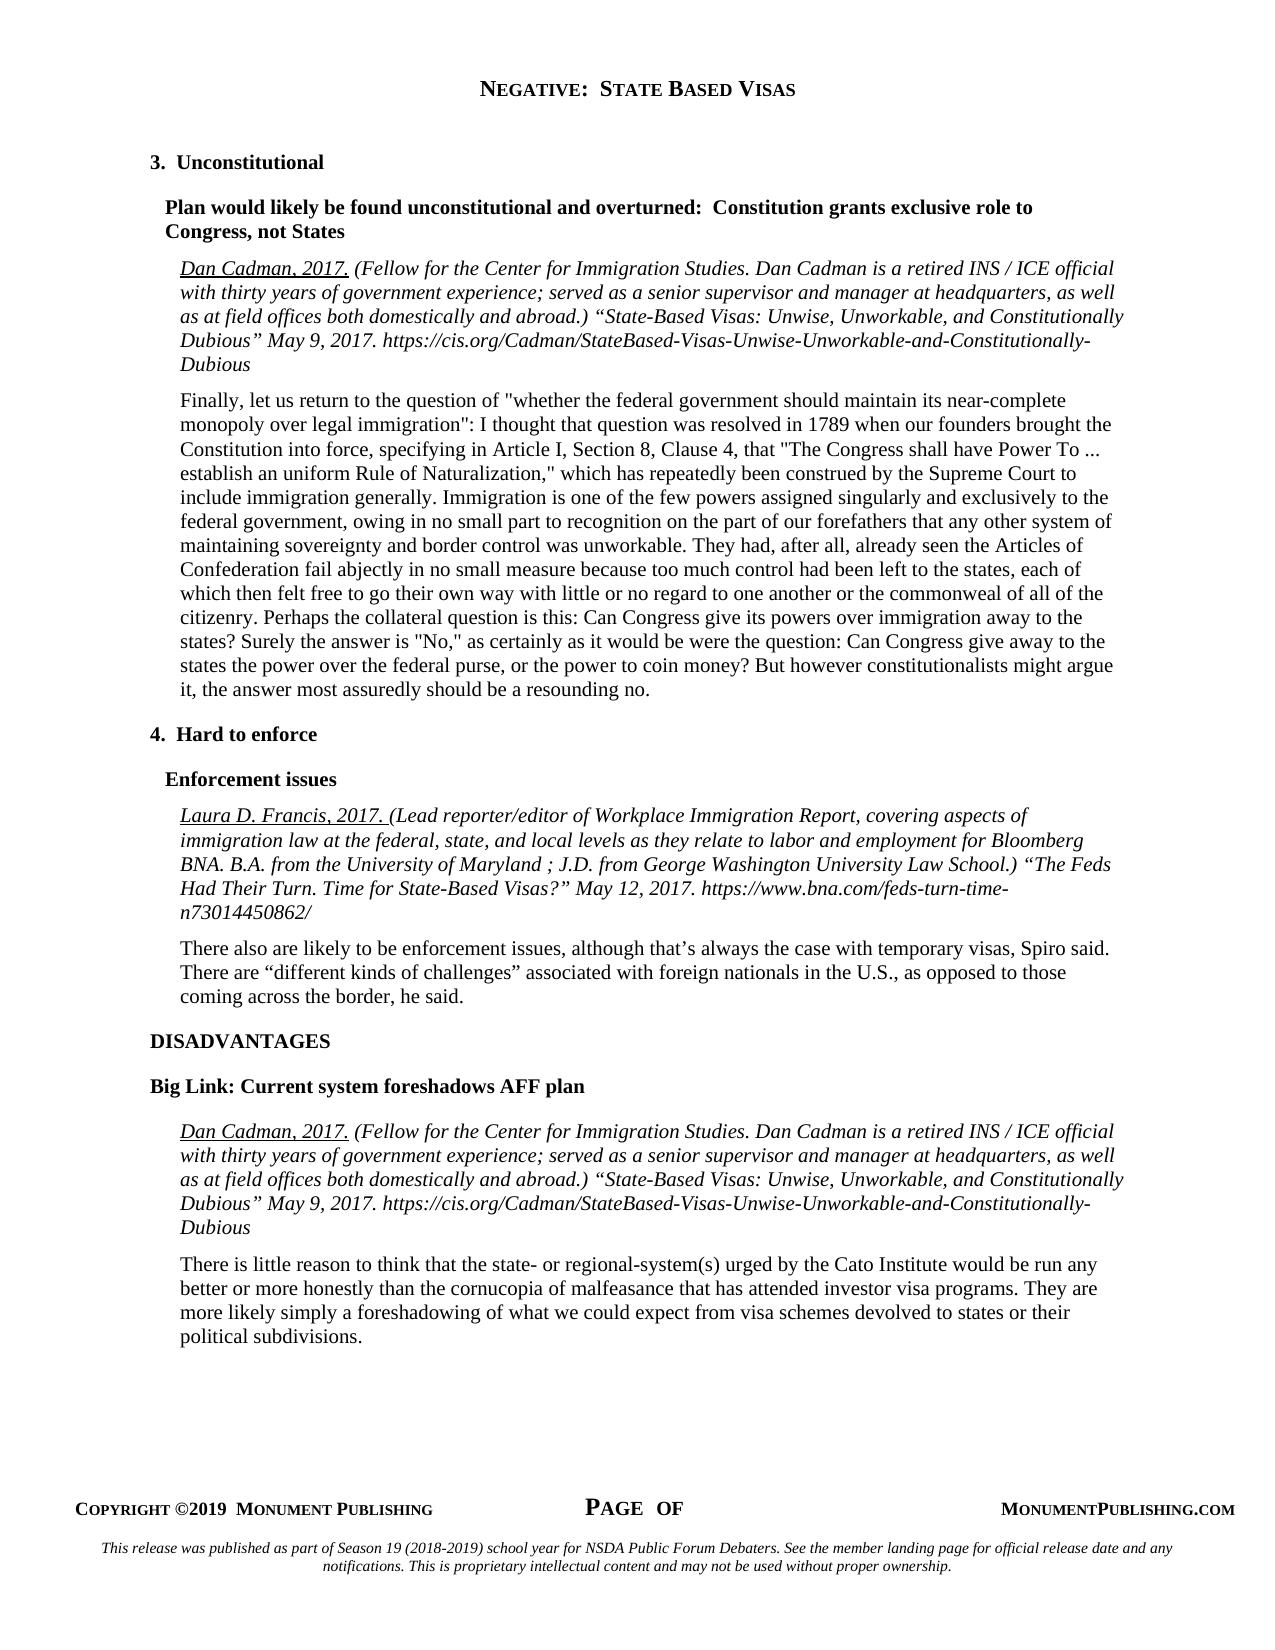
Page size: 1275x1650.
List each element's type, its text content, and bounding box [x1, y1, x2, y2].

text Dan Cadman, 2017. (Fellow for the Center for Immigration Studies. Dan Cadman is a retired INS / ICE official with thirty years of government experience; served as a senior supervisor and manager at headquarters, as well as at field offices both domestically and abroad.) “State-Based Visas: Unwise, Unworkable, and Constitutionally Dubious” May 9, 2017. https://cis.org/Cadman/StateBased-Visas-Unwise-Unworkable-and-Constitutionally-Dubious [180, 256, 1125, 376]
text There also are likely to be enforcement issues, although that’s always the case with temporary visas, Spiro said. There are “different kinds of challenges” associated with foreign nationals in the U.S., as opposed to those coming across the border, he said. [180, 936, 1125, 1008]
text Big Link: Current system foreshadows AFF plan [150, 1074, 1125, 1098]
text 4. Hard to enforce [150, 722, 1125, 746]
text Dan Cadman, 2017. (Fellow for the Center for Immigration Studies. Dan Cadman is a retired INS / ICE official with thirty years of government experience; served as a senior supervisor and manager at headquarters, as well as at field offices both domestically and abroad.) “State-Based Visas: Unwise, Unworkable, and Constitutionally Dubious” May 9, 2017. https://cis.org/Cadman/StateBased-Visas-Unwise-Unworkable-and-Constitutionally-Dubious [180, 1119, 1125, 1239]
text Enforcement issues [165, 767, 1125, 791]
text Plan would likely be found unconstitutional and overturned: Constitution grants exclusive role to Congress, not States [165, 195, 1125, 243]
text Laura D. Francis, 2017. (Lead reporter/editor of Workplace Immigration Report, covering aspects of immigration law at the federal, state, and local levels as they relate to labor and employment for Bloomberg BNA. B.A. from the University of Maryland ; J.D. from George Washington University Law School.) “The Feds Had Their Turn. Time for State-Based Visas?” May 12, 2017. https://www.bna.com/feds-turn-time-n73014450862/ [180, 803, 1125, 924]
text There is little reason to think that the state- or regional-system(s) urged by the Cato Institute would be run any better or more honestly than the cornucopia of malfeasance that has attended investor visa programs. They are more likely simply a foreshadowing of what we could expect from visa schemes devolved to states or their political subdivisions. [180, 1252, 1125, 1348]
text Finally, let us return to the question of "whether the federal government should maintain its near-complete monopoly over legal immigration": I thought that question was resolved in 1789 when our founders brought the Constitution into force, specifying in Article I, Section 8, Clause 4, that "The Congress shall have Power To ... establish an uniform Rule of Naturalization," which has repeatedly been construed by the Supreme Court to include immigration generally. Immigration is one of the few powers assigned singularly and exclusively to the federal government, owing in no small part to recognition on the part of our forefathers that any other system of maintaining sovereignty and border control was unworkable. They had, after all, already seen the Articles of Confederation fail abjectly in no small measure because too much control had been left to the states, each of which then felt free to go their own way with little or no regard to one another or the commonweal of all of the citizenry. Perhaps the collateral question is this: Can Congress give its powers over immigration away to the states? Surely the answer is "No," as certainly as it would be were the question: Can Congress give away to the states the power over the federal purse, or the power to coin money? But however constitutionalists might argue it, the answer most assuredly should be a resounding no. [180, 388, 1125, 701]
text 3. Unconstitutional [150, 150, 1125, 174]
text DISADVANTAGES [150, 1029, 1125, 1053]
